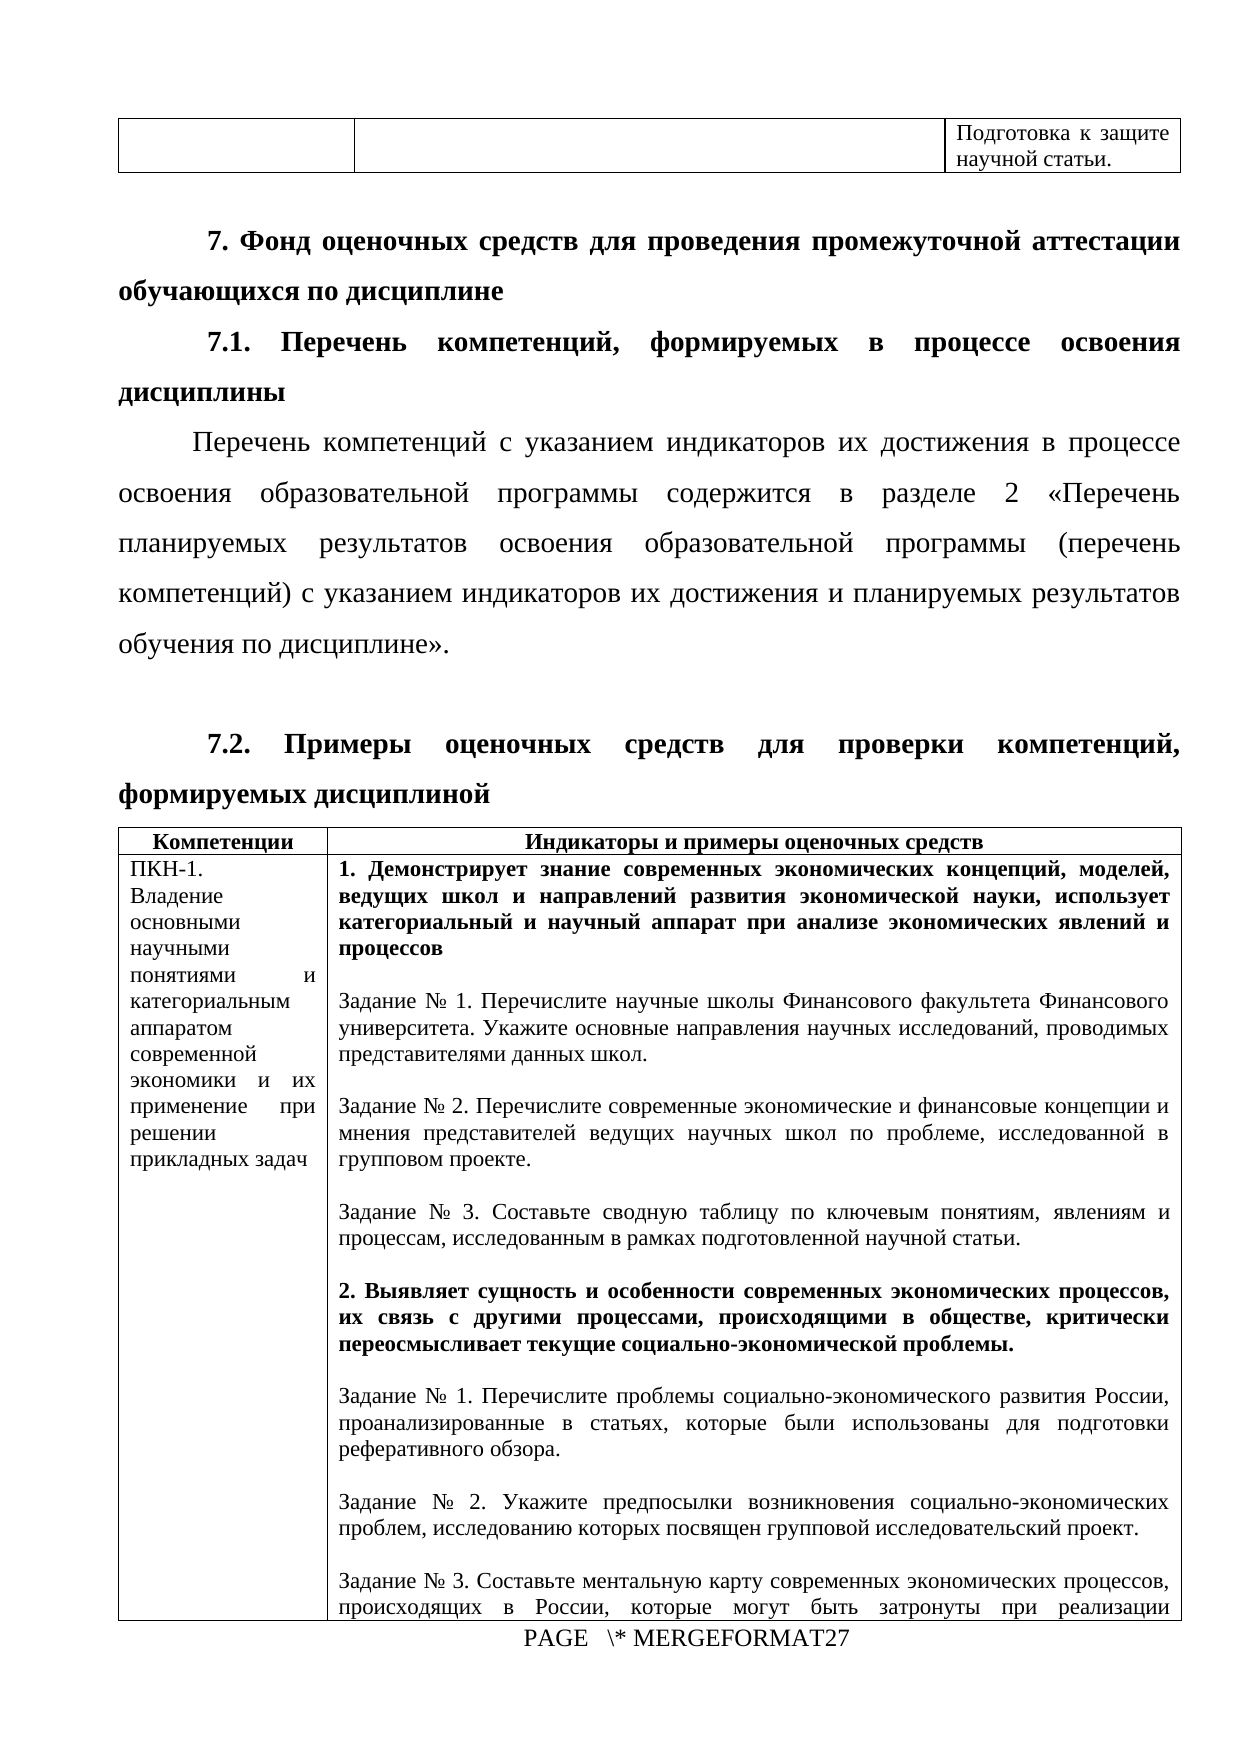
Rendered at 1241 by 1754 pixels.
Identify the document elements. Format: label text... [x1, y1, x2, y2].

table_header Компетенции [119, 828, 327, 854]
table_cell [355, 119, 944, 172]
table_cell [328, 855, 1181, 1620]
text 7.2. Примеры оценочных средств для проверки компетенций, формируемых дисциплиной [118, 726, 1181, 810]
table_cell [119, 855, 327, 1620]
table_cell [119, 119, 354, 172]
table_header Индикаторы и примеры оценочных средств [328, 828, 1181, 854]
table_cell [946, 119, 1180, 172]
text 7.1. Перечень компетенций, формируемых в процессе освоения дисциплины [118, 324, 1181, 408]
text Перечень компетенций с указанием индикаторов их достижения в процессе освоения образовательной программы содержится в разделе 2 «Перечень планируемых результатов освоения образовательной программы (перечень компетенций) с указанием индикаторов их достижения и планируемых результатов обучения по дисциплине». [118, 424, 1181, 659]
text 7. Фонд оценочных средств для проведения промежуточной аттестации обучающихся по дисциплине [118, 223, 1181, 307]
